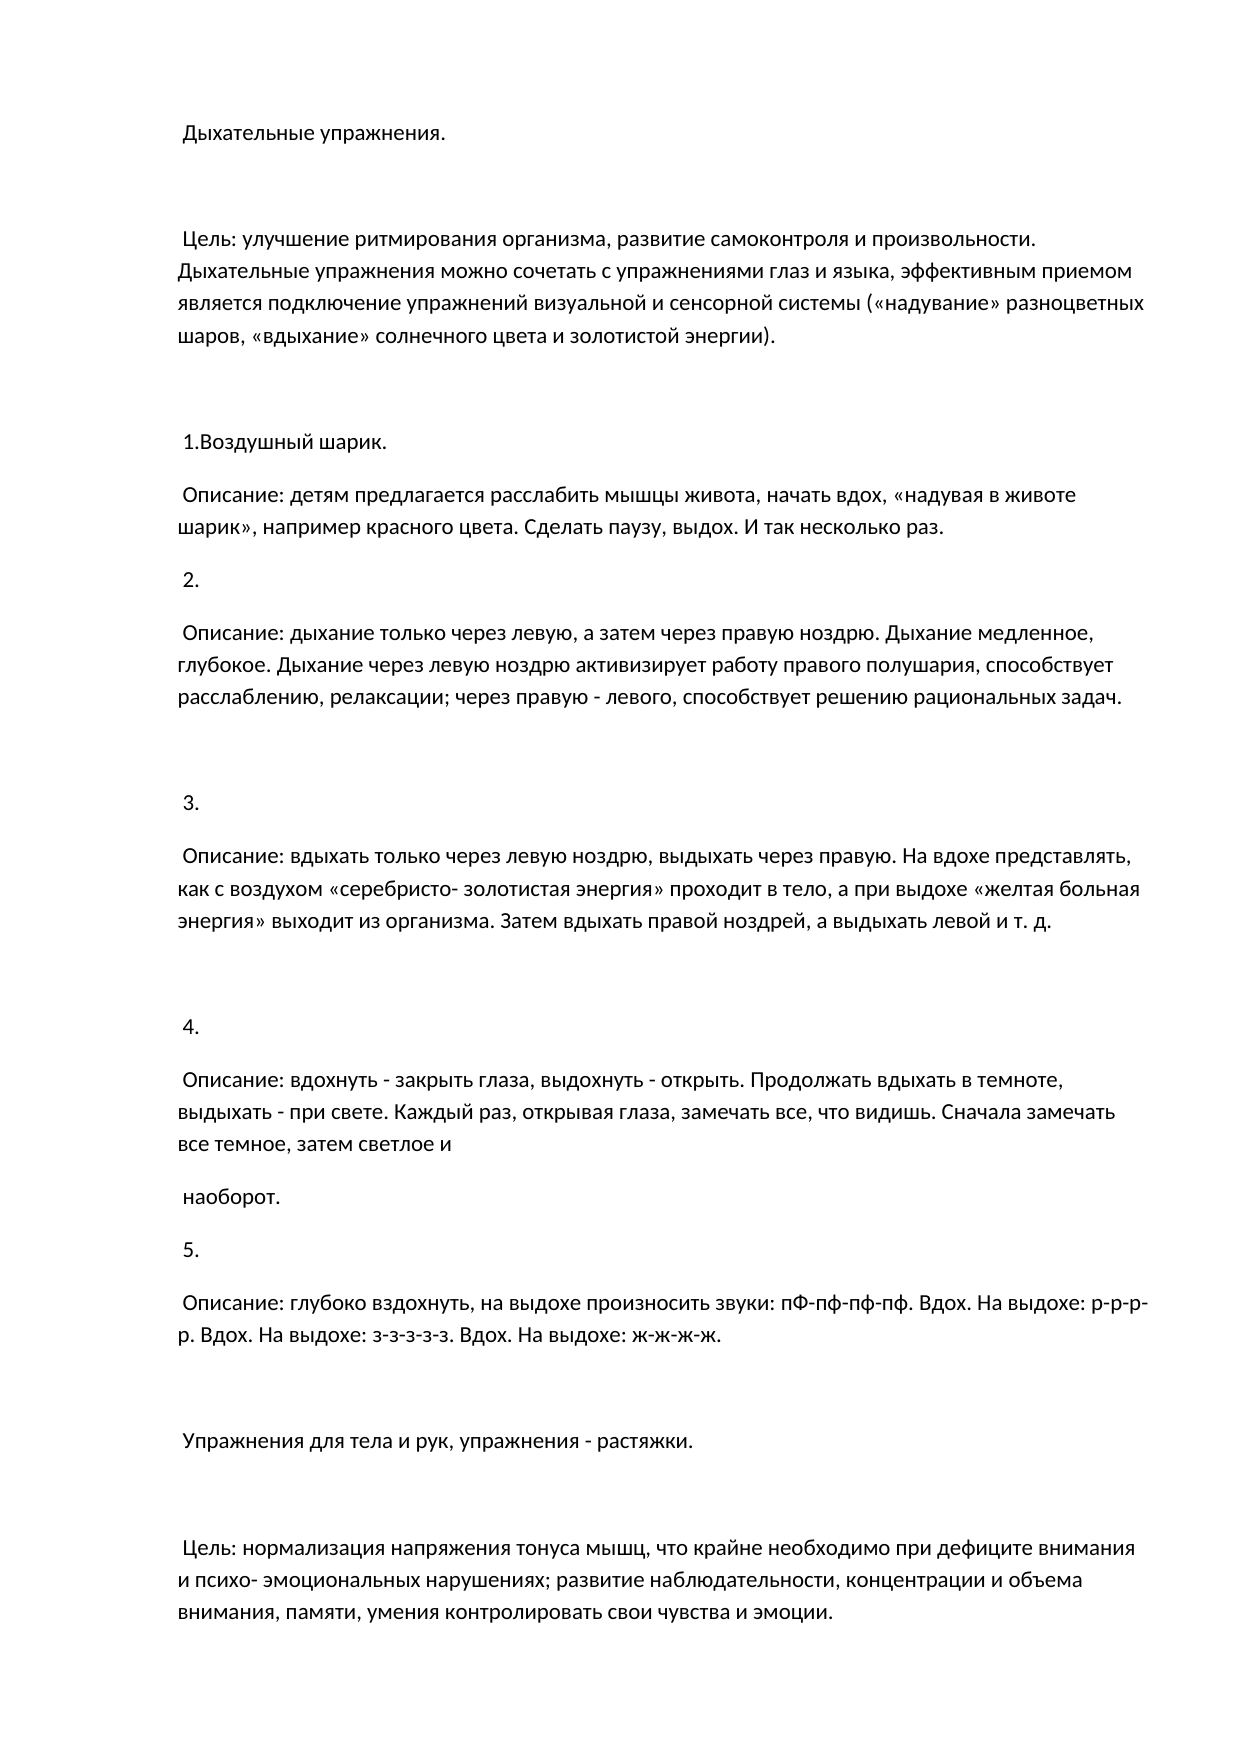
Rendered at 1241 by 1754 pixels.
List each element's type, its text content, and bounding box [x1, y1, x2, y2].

text Описание: вдыхать только через левую ноздрю, выдыхать через правую. На вдохе представлять, как с воздухом «серебристо- золотистая энергия» проходит в тело, а при выдохе «желтая больная энергия» выходит из организма. Затем вдыхать правой ноздрей, а выдыхать левой и т. д. [177, 841, 1152, 934]
text Цель: улучшение ритмирования организма, развитие самоконтроля и произвольности. Дыхательные упражнения можно сочетать с упражнениями глаз и языка, эффективным приемом является подключение упражнений визуальной и сенсорной системы («надувание» разноцветных шаров, «вдыхание» солнечного цвета и золотистой энергии). [177, 224, 1152, 349]
text Описание: вдохнуть - закрыть глаза, выдохнуть - открыть. Продолжать вдыхать в темноте, выдыхать - при свете. Каждый раз, открывая глаза, замечать все, что видишь. Сначала замечать все темное, затем светлое и [177, 1065, 1152, 1157]
text 2. [177, 565, 1152, 593]
text 4. [177, 1012, 1152, 1040]
text 5. [177, 1235, 1152, 1263]
text 1.Воздушный шарик. [177, 427, 1152, 455]
text Цель: нормализация напряжения тонуса мышц, что крайне необходимо при дефиците внимания и психо- эмоциональных нарушениях; развитие наблюдательности, концентрации и объема внимания, памяти, умения контролировать свои чувства и эмоции. [177, 1533, 1152, 1625]
text Упражнения для тела и рук, упражнения - растяжки. [177, 1427, 1152, 1454]
text 3. [177, 788, 1152, 816]
text наоборот. [177, 1182, 1152, 1210]
text Дыхательные упражнения. [177, 118, 1152, 146]
text Описание: глубоко вздохнуть, на выдохе произносить звуки: пФ-пф-пф-пф. Вдох. На выдохе: р-р-р-р. Вдох. На выдохе: з-з-з-з-з. Вдох. На выдохе: ж-ж-ж-ж. [177, 1288, 1152, 1348]
text Описание: детям предлагается расслабить мышцы живота, начать вдох, «надувая в животе шарик», например красного цвета. Сделать паузу, выдох. И так несколько раз. [177, 480, 1152, 540]
text Описание: дыхание только через левую, а затем через правую ноздрю. Дыхание медленное, глубокое. Дыхание через левую ноздрю активизирует работу правого полушария, способствует расслаблению, релаксации; через правую - левого, способствует решению рациональных задач. [177, 618, 1152, 710]
